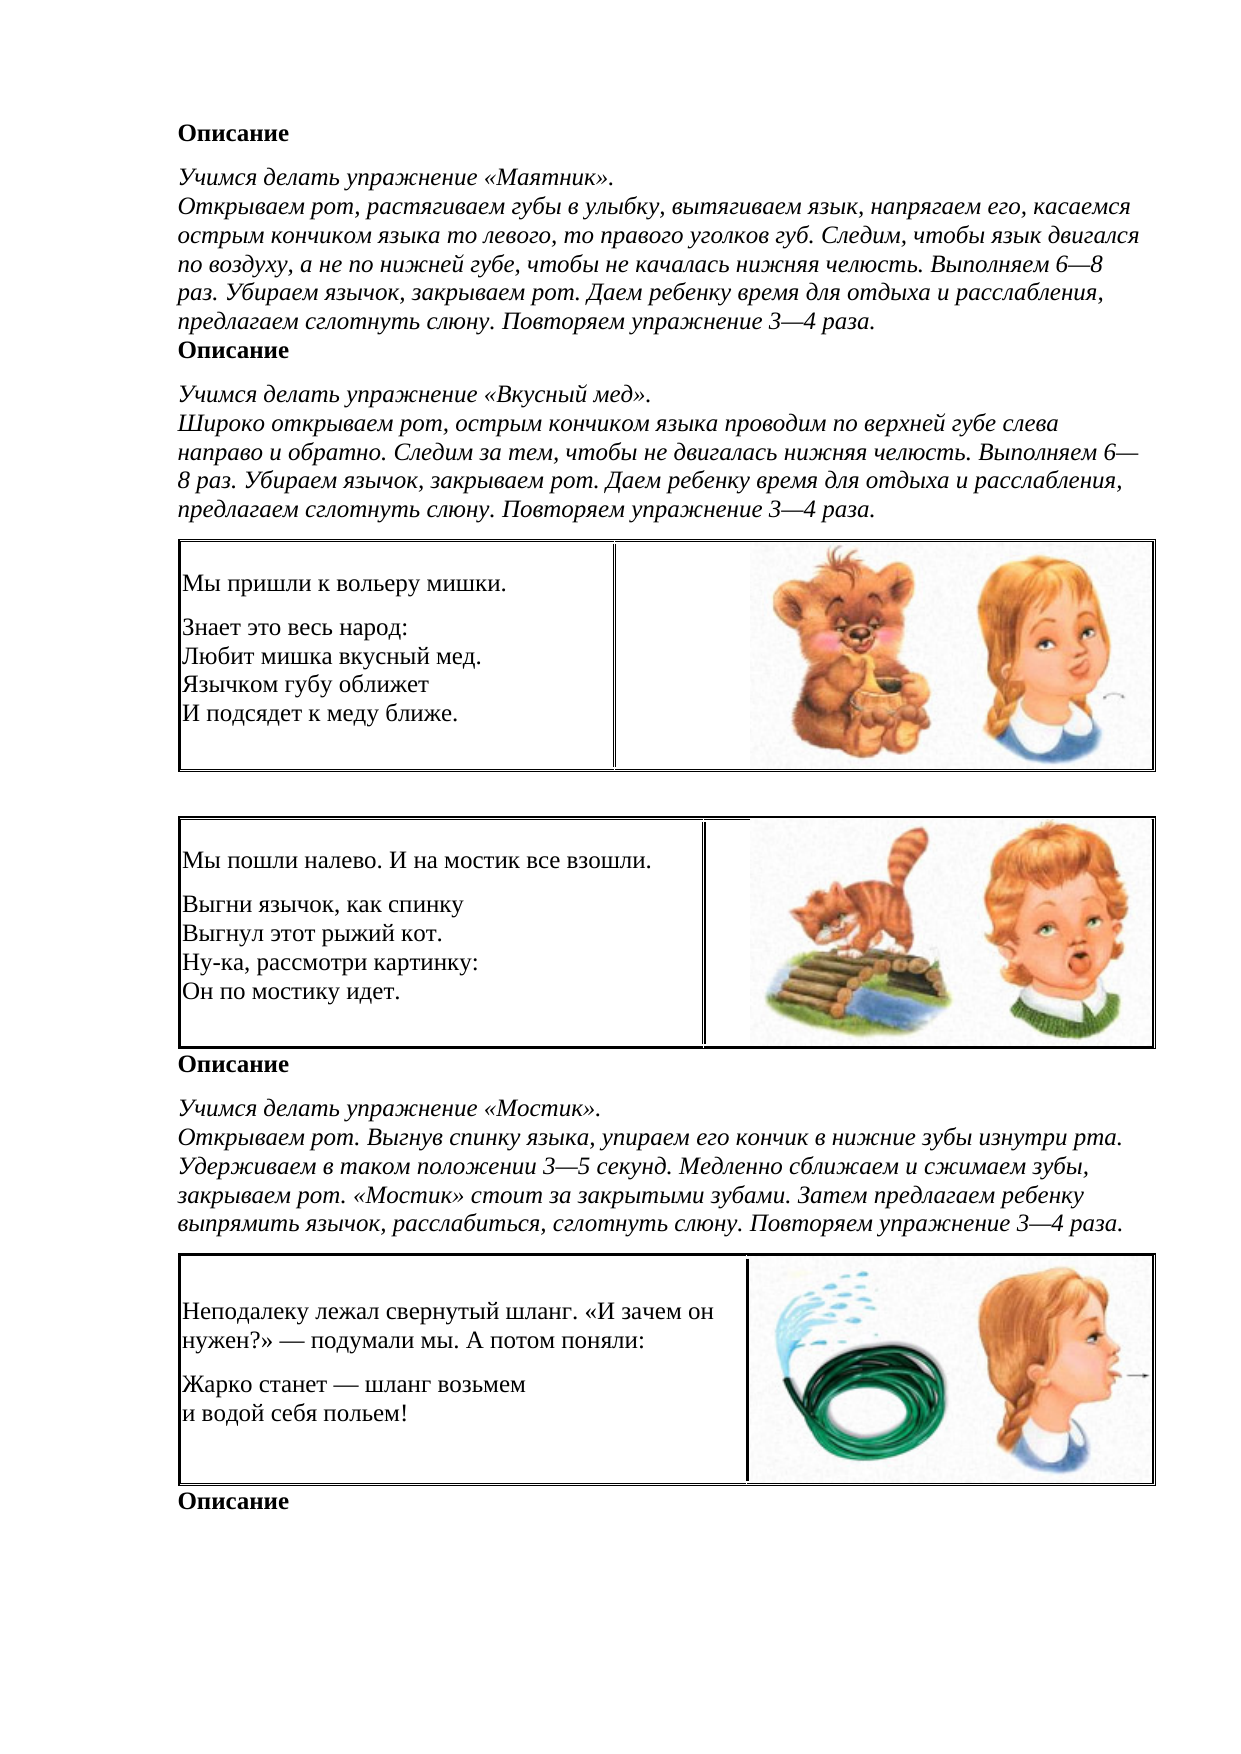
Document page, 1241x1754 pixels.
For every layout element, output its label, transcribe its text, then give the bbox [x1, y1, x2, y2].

text Описание [177, 1049, 1152, 1078]
picture [750, 819, 1152, 1046]
table_header Мы пришли к вольеру мишки. Знает это весь народ: Любит мишка вкусный мед. Язычком губу оближет И подсядет к меду ближе. [181, 542, 615, 768]
text Описание [177, 118, 1152, 147]
text Учимся делать упражнение «Маятник». Открываем рот, растягиваем губы в улыбку, вытягиваем язык, напрягаем его, касаемся острым кончиком языка то левого, то правого уголков губ. Следим, чтобы язык двигался по воздуху, а не по нижней губе, чтобы не качалась нижняя челюсть. Выполняем 6—8 раз. Убираем язычок, закрываем рот. Даем ребенку время для отдыха и расслабления, предлагаем сглотнуть слюну. Повторяем упражнение 3—4 раза. Описание [177, 162, 1152, 364]
text Описание [177, 1486, 1152, 1515]
table_header [615, 542, 750, 768]
picture [750, 542, 1152, 769]
text Учимся делать упражнение «Вкусный мед». Широко открываем рот, острым кончиком языка проводим по верхней губе слева направо и обратно. Следим за тем, чтобы не двигалась нижняя челюсть. Выполняем 6—8 раз. Убираем язычок, закрываем рот. Даем ребенку время для отдыха и расслабления, предлагаем сглотнуть слюну. Повторяем упражнение 3—4 раза. [177, 379, 1152, 523]
table_header Неподалеку лежал свернутый шланг. «И зачем он нужен?» — подумали мы. А потом поняли: Жарко станет — шланг возьмем и водой себя польем! [181, 1255, 747, 1483]
table_header [704, 820, 750, 1046]
table_header Мы пошли налево. И на мостик все взошли. Выгни язычок, как спинку Выгнул этот рыжий кот. Ну-ка, рассмотри картинку: Он по мостику идет. [181, 818, 704, 1046]
text Учимся делать упражнение «Мостик». Открываем рот. Выгнув спинку языка, упираем его кончик в нижние зубы изнутри рта. Удерживаем в таком положении 3—5 секунд. Медленно сближаем и сжимаем зубы, закрываем рот. «Мостик» стоит за закрытыми зубами. Затем предлагаем ребенку выпрямить язычок, расслабиться, сглотнуть слюну. Повторяем упражнение 3—4 раза. [177, 1093, 1152, 1237]
picture [750, 1256, 1152, 1483]
